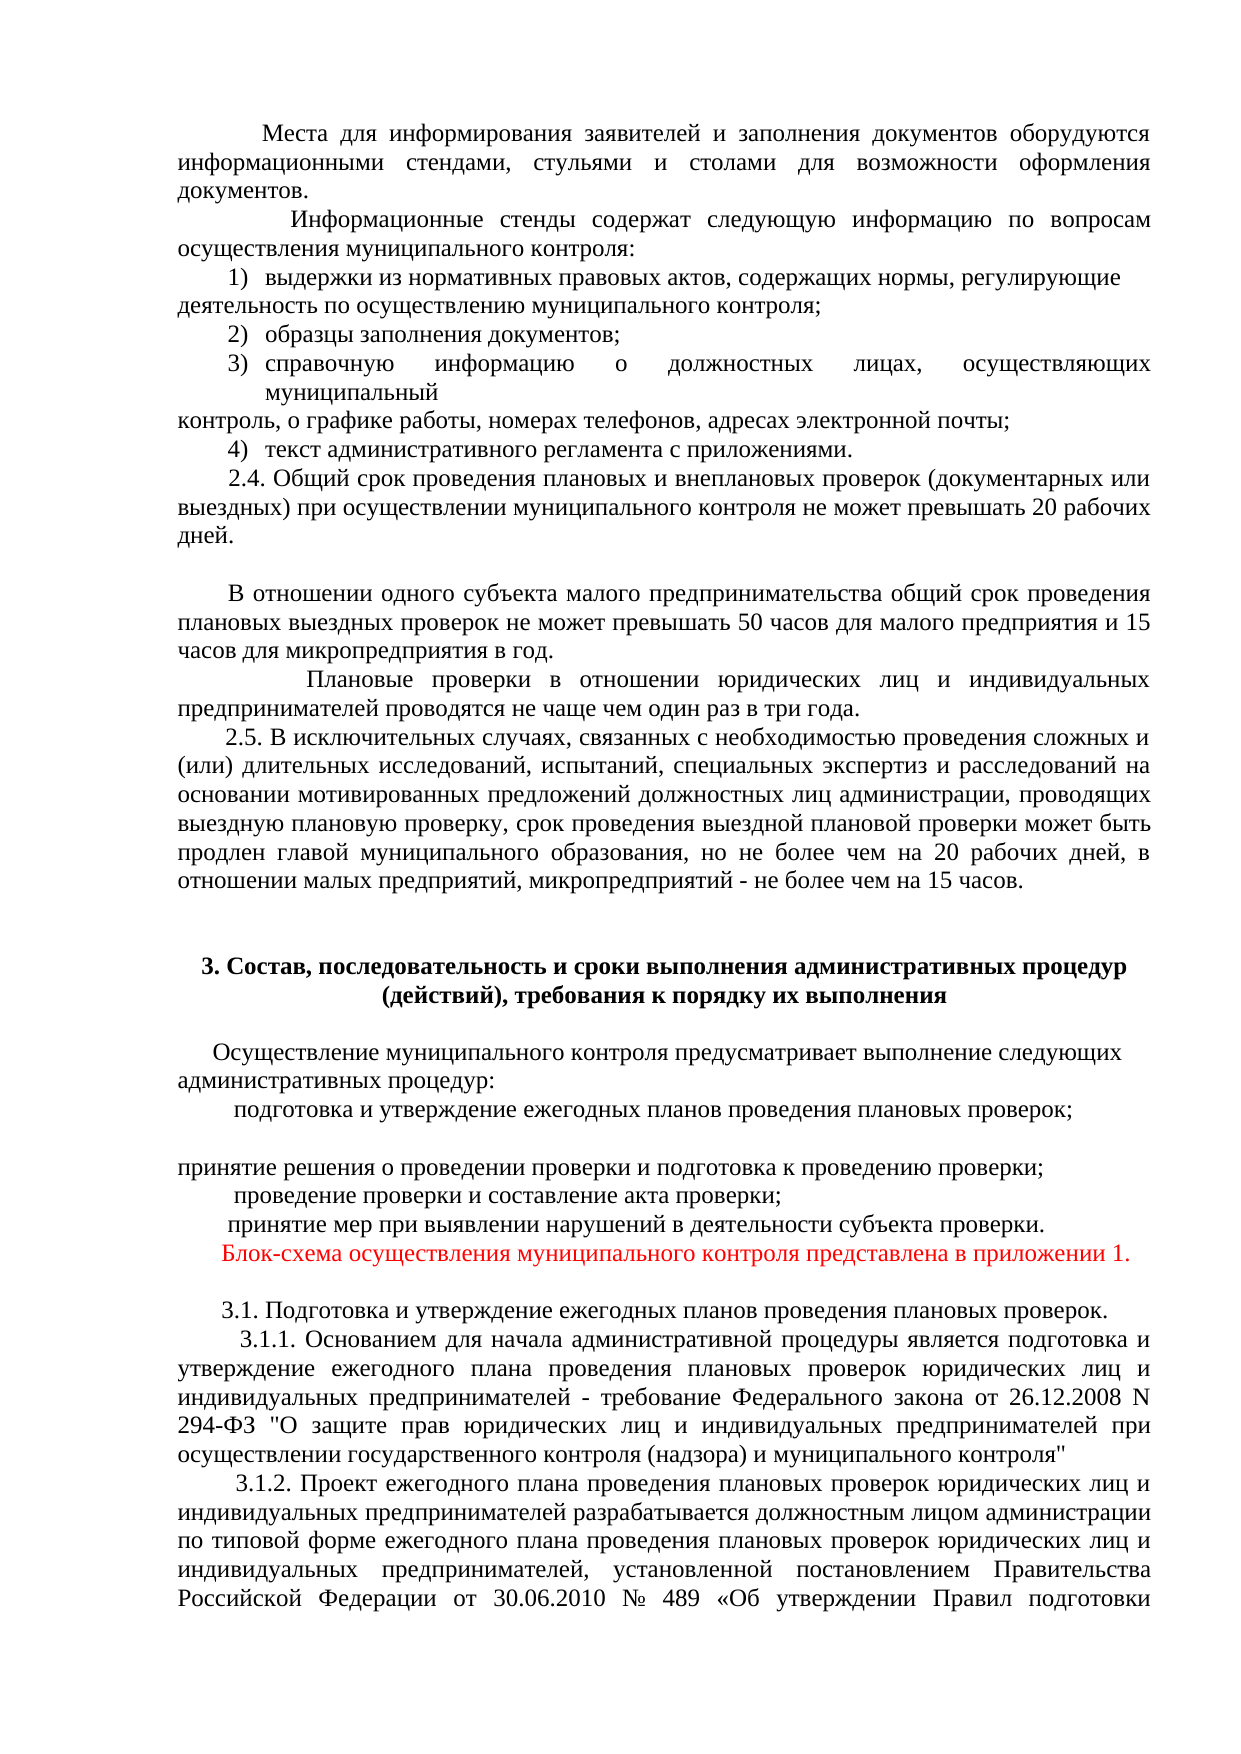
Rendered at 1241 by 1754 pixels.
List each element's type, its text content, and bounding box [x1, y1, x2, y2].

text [177, 1468, 1152, 1612]
list образцы заполнения документов; [227, 319, 1152, 348]
text контроль, о графике работы, номерах телефонов, адресах электронной почты; [177, 406, 1152, 434]
text 3. Состав, последовательность и сроки выполнения административных процедур (действий), требования к порядку их выполнения [177, 951, 1152, 1009]
text Информационные стенды содержат следующую информацию по вопросам осуществления муниципального контроля: [177, 204, 1152, 262]
text подготовка и утверждение ежегодных планов проведения плановых проверок; [177, 1094, 1152, 1123]
list выдержки из нормативных правовых актов, содержащих нормы, регулирующие [227, 262, 1152, 291]
text проведение проверки и составление акта проверки; [177, 1180, 1152, 1209]
text деятельность по осуществлению муниципального контроля; [177, 291, 1152, 319]
text В отношении одного субъекта малого предпринимательства общий срок проведения плановых выездных проверок не может превышать 50 часов для малого предприятия и 15 часов для микропредприятия в год. [177, 578, 1152, 664]
text Плановые проверки в отношении юридических лиц и индивидуальных предпринимателей проводятся не чаще чем один раз в три года. [177, 664, 1152, 722]
text Блок-схема осуществления муниципального контроля представлена в приложении 1. [177, 1238, 1152, 1267]
text Места для информирования заявителей и заполнения документов оборудуются информационными стендами, стульями и столами для возможности оформления документов. [177, 118, 1152, 204]
text 2.5. В исключительных случаях, связанных с необходимостью проведения сложных и (или) длительных исследований, испытаний, специальных экспертиз и расследований на основании мотивированных предложений должностных лиц администрации, проводящих выездную плановую проверку, срок проведения выездной плановой проверки может быть продлен главой муниципального образования, но не более чем на 20 рабочих дней, в отношении малых предприятий, микропредприятий - не более чем на 15 часов. [177, 722, 1152, 894]
list текст административного регламента с приложениями. [227, 434, 1152, 463]
list справочную информацию о должностных лицах, осуществляющих муниципальный [227, 348, 1152, 406]
text принятие решения о проведении проверки и подготовка к проведению проверки; [177, 1152, 1152, 1180]
text 3.1. Подготовка и утверждение ежегодных планов проведения плановых проверок. [177, 1295, 1152, 1324]
text 2.4. Общий срок проведения плановых и внеплановых проверок (документарных или выездных) при осуществлении муниципального контроля не может превышать 20 рабочих дней. [177, 463, 1152, 549]
text принятие мер при выявлении нарушений в деятельности субъекта проверки. [177, 1209, 1152, 1238]
text Осуществление муниципального контроля предусматривает выполнение следующих [177, 1037, 1152, 1065]
text административных процедур: [177, 1065, 1152, 1094]
text 3.1.1. Основанием для начала административной процедуры является подготовка и утверждение ежегодного плана проведения плановых проверок юридических лиц и индивидуальных предпринимателей - требование Федерального закона от 26.12.2008 N 294-ФЗ "О защите прав юридических лиц и индивидуальных предпринимателей при осуществлении государственного контроля (надзора) и муниципального контроля" [177, 1324, 1152, 1468]
